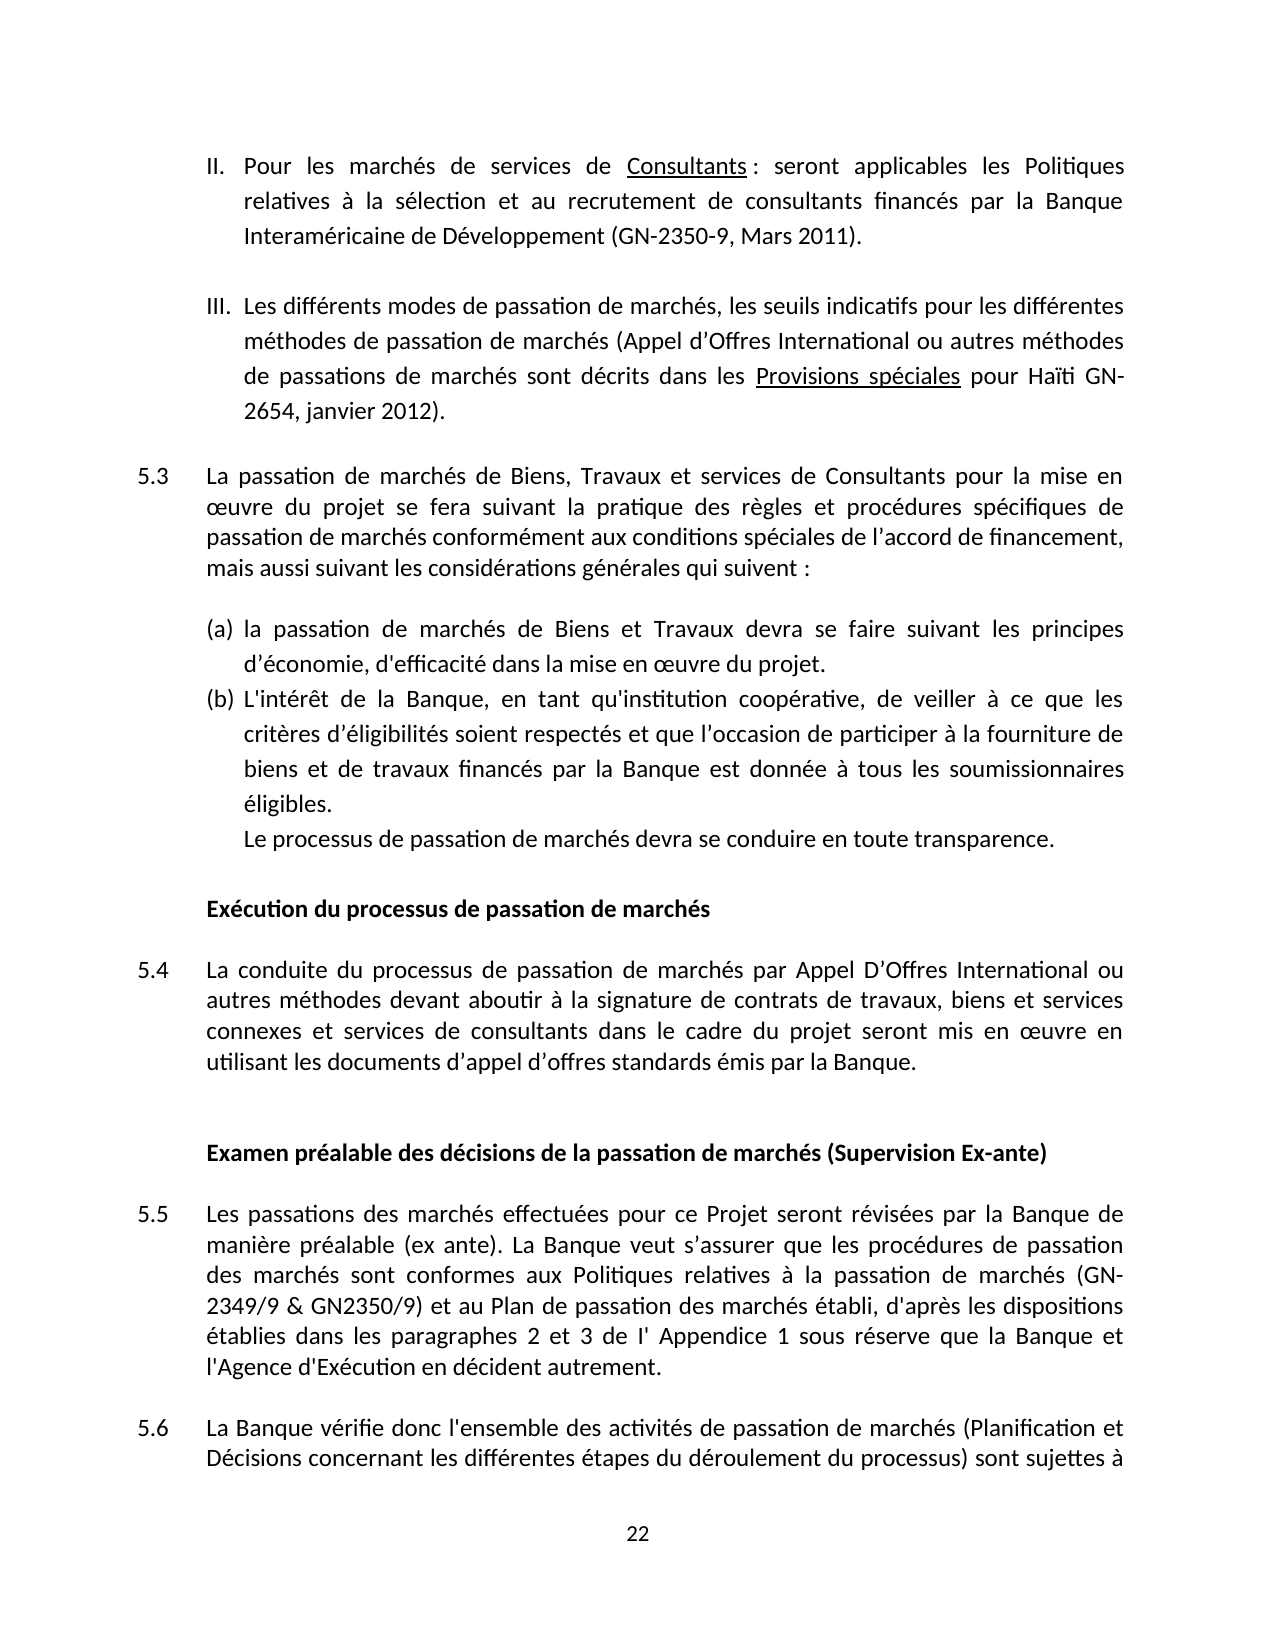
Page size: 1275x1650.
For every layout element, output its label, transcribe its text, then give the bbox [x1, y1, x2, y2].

list L'intérêt de la Banque, en tant qu'institution coopérative, de veiller à ce que les critères d’éligibilités soient respectés et que l’occasion de participer à la fourniture de biens et de travaux financés par la Banque est donnée à tous les soumissionnaires éligibles. [206, 683, 1125, 819]
text Exécution du processus de passation de marchés [150, 893, 1125, 924]
list La passation de marchés de Biens, Travaux et services de Consultants pour la mise en œuvre du projet se fera suivant la pratique des règles et procédures spécifiques de passation de marchés conformément aux conditions spéciales de l’accord de financement, mais aussi suivant les considérations générales qui suivent : [169, 461, 1125, 583]
text Examen préalable des décisions de la passation de marchés (Supervision Ex-ante) [150, 1137, 1125, 1168]
text Le processus de passation de marchés devra se conduire en toute transparence. [244, 823, 1125, 854]
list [169, 1412, 1125, 1473]
list La conduite du processus de passation de marchés par Appel D’Offres International ou autres méthodes devant aboutir à la signature de contrats de travaux, biens et services connexes et services de consultants dans le cadre du projet seront mis en œuvre en utilisant les documents d’appel d’offres standards émis par la Banque. [169, 954, 1125, 1076]
list la passation de marchés de Biens et Travaux devra se faire suivant les principes d’économie, d'efficacité dans la mise en œuvre du projet. [206, 613, 1125, 679]
list Pour les marchés de services de Consultants : seront applicables les Politiques relatives à la sélection et au recrutement de consultants financés par la Banque Interaméricaine de Développement (GN-2350-9, Mars 2011). [206, 150, 1125, 251]
list Les passations des marchés effectuées pour ce Projet seront révisées par la Banque de manière préalable (ex ante). La Banque veut s’assurer que les procédures de passation des marchés sont conformes aux Politiques relatives à la passation de marchés (GN-2349/9 & GN2350/9) et au Plan de passation des marchés établi, d'après les dispositions établies dans les paragraphes 2 et 3 de I' Appendice 1 sous réserve que la Banque et l'Agence d'Exécution en décident autrement. [169, 1198, 1125, 1381]
list Les différents modes de passation de marchés, les seuils indicatifs pour les différentes méthodes de passation de marchés (Appel d’Offres International ou autres méthodes de passations de marchés sont décrits dans les Provisions spéciales pour Haïti GN-2654, janvier 2012). [206, 290, 1125, 426]
